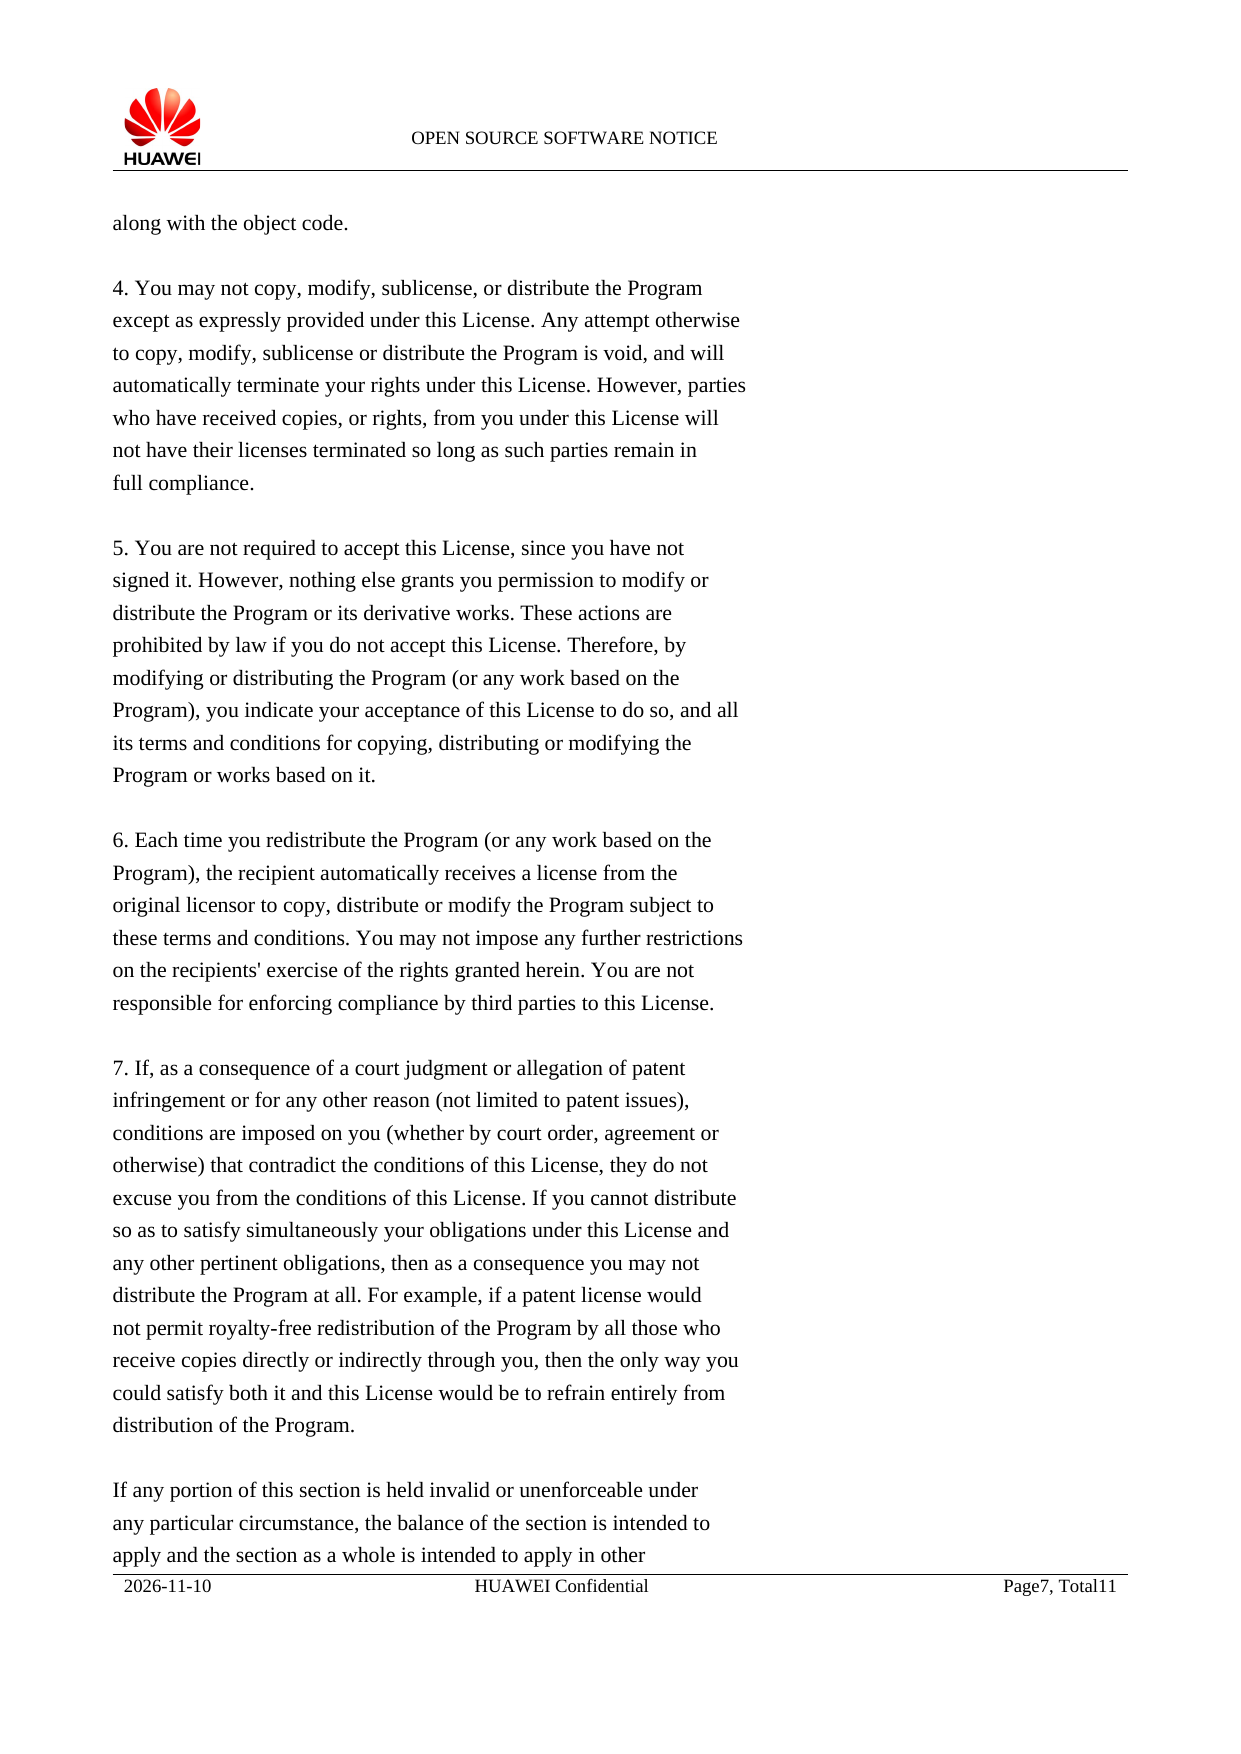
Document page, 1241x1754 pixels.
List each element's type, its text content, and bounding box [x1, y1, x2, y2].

picture [124, 88, 201, 165]
